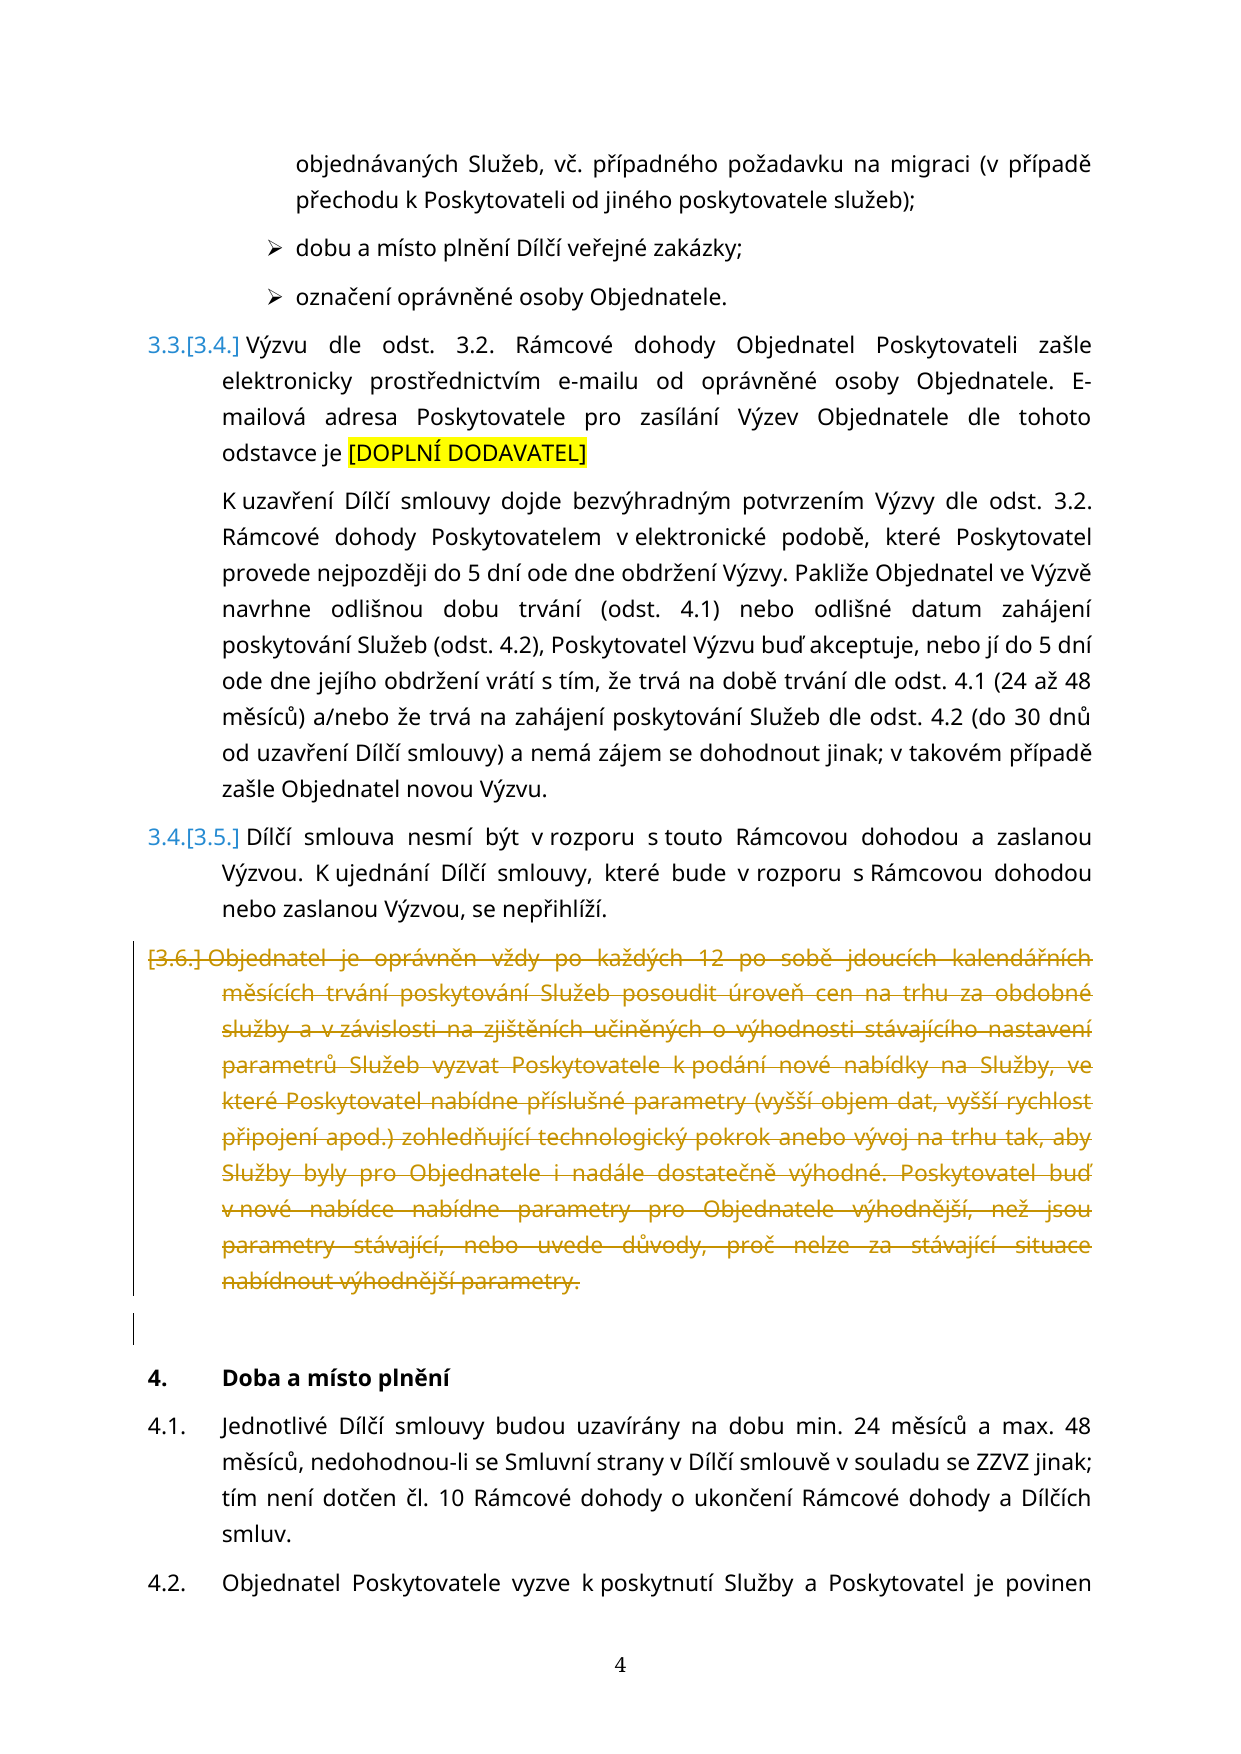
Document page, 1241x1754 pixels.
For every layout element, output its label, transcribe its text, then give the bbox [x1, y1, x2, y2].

list Jednotlivé Dílčí smlouvy budou uzavírány na dobu min. 24 měsíců a max. 48 měsíců, nedohodnou-li se Smluvní strany v Dílčí smlouvě v souladu se ZZVZ jinak; tím není dotčen čl. 10 Rámcové dohody o ukončení Rámcové dohody a Dílčích smluv. [148, 1410, 1092, 1549]
subtitle dobu a místo plnění Dílčí veřejné zakázky; [266, 232, 1092, 263]
text K uzavření Dílčí smlouvy dojde bezvýhradným potvrzením Výzvy dle odst. 3.2. Rámcové dohody Poskytovatelem v elektronické podobě, které Poskytovatel provede nejpozději do 5 dní ode dne obdržení Výzvy. Pakliže Objednatel ve Výzvě navrhne odlišnou dobu trvání (odst. 4.1) nebo odlišné datum zahájení poskytování Služeb (odst. 4.2), Poskytovatel Výzvu buď akceptuje, nebo jí do 5 dní ode dne jejího obdržení vrátí s tím, že trvá na době trvání dle odst. 4.1 (24 až 48 měsíců) a/nebo že trvá na zahájení poskytování Služeb dle odst. 4.2 (do 30 dnů od uzavření Dílčí smlouvy) a nemá zájem se dohodnout jinak; v takovém případě zašle Objednatel novou Výzvu. [222, 485, 1092, 804]
list Výzvu dle odst. 3.2. Rámcové dohody Objednatel Poskytovateli zašle elektronicky prostřednictvím e-mailu od oprávněné osoby Objednatele. E-mailová adresa Poskytovatele pro zasílání Výzev Objednatele dle tohoto odstavce je [DOPLNÍ DODAVATEL] [148, 329, 1092, 468]
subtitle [266, 148, 1092, 215]
subtitle označení oprávněné osoby Objednatele. [266, 281, 1092, 312]
list Doba a místo plnění [148, 1362, 1092, 1393]
list Dílčí smlouva nesmí být v rozporu s touto Rámcovou dohodou a zaslanou Výzvou. K ujednání Dílčí smlouvy, které bude v rozporu s Rámcovou dohodou nebo zaslanou Výzvou, se nepřihlíží. [148, 821, 1092, 924]
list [148, 1566, 1092, 1598]
